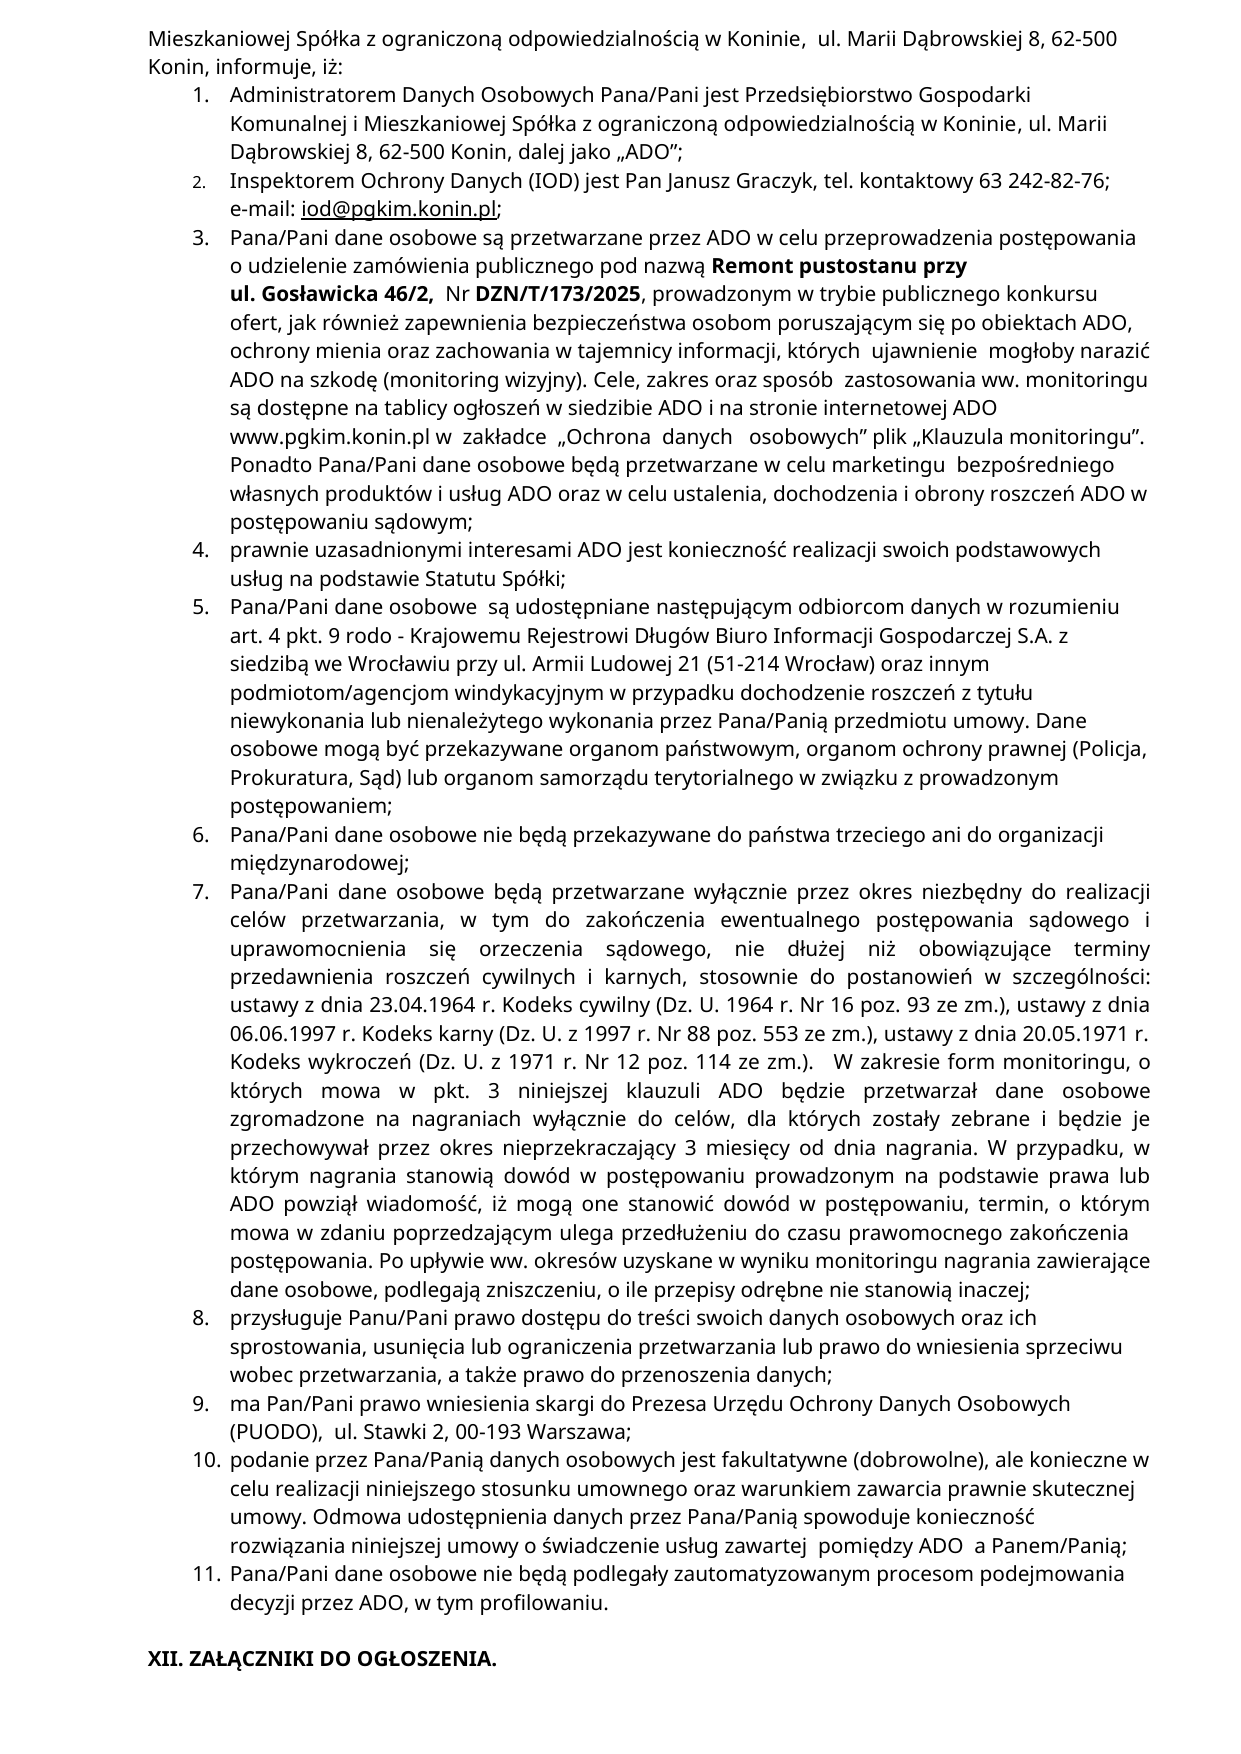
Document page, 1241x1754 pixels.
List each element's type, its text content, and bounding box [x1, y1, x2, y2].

list prawnie uzasadnionymi interesami ADO jest konieczność realizacji swoich podstawowych usług na podstawie Statutu Spółki; [192, 536, 1152, 592]
list przysługuje Panu/Pani prawo dostępu do treści swoich danych osobowych oraz ich sprostowania, usunięcia lub ograniczenia przetwarzania lub prawo do wniesienia sprzeciwu wobec przetwarzania, a także prawo do przenoszenia danych; [192, 1303, 1152, 1389]
list Pana/Pani dane osobowe nie będą podlegały zautomatyzowanym procesom podejmowania decyzji przez ADO, w tym profilowaniu. [192, 1559, 1152, 1616]
list Inspektorem Ochrony Danych (IOD) jest Pan Janusz Graczyk, tel. kontaktowy 63 242-82-76; e-mail: iod@pgkim.konin.pl; [192, 166, 1152, 223]
text XII. ZAŁĄCZNIKI DO OGŁOSZENIA. [148, 1644, 1152, 1673]
list Pana/Pani dane osobowe będą przetwarzane wyłącznie przez okres niezbędny do realizacji celów przetwarzania, w tym do zakończenia ewentualnego postępowania sądowego i uprawomocnienia się orzeczenia sądowego, nie dłużej niż obowiązujące terminy przedawnienia roszczeń cywilnych i karnych, stosownie do postanowień w szczególności: ustawy z dnia 23.04.1964 r. Kodeks cywilny (Dz. U. 1964 r. Nr 16 poz. 93 ze zm.), ustawy z dnia 06.06.1997 r. Kodeks karny (Dz. U. z 1997 r. Nr 88 poz. 553 ze zm.), ustawy z dnia 20.05.1971 r. Kodeks wykroczeń (Dz. U. z 1971 r. Nr 12 poz. 114 ze zm.). W zakresie form monitoringu, o których mowa w pkt. 3 niniejszej klauzuli ADO będzie przetwarzał dane osobowe zgromadzone na nagraniach wyłącznie do celów, dla których zostały zebrane i będzie je przechowywał przez okres nieprzekraczający 3 miesięcy od dnia nagrania. W przypadku, w którym nagrania stanowią dowód w postępowaniu prowadzonym na podstawie prawa lub ADO powziął wiadomość, iż mogą one stanowić dowód w postępowaniu, termin, o którym mowa w zdaniu poprzedzającym ulega przedłużeniu do czasu prawomocnego zakończenia postępowania. Po upływie ww. okresów uzyskane w wyniku monitoringu nagrania zawierające dane osobowe, podlegają zniszczeniu, o ile przepisy odrębne nie stanowią inaczej; [192, 877, 1152, 1303]
list ma Pan/Pani prawo wniesienia skargi do Prezesa Urzędu Ochrony Danych Osobowych (PUODO), ul. Stawki 2, 00-193 Warszawa; [192, 1389, 1152, 1446]
list Pana/Pani dane osobowe są przetwarzane przez ADO w celu przeprowadzenia postępowania o udzielenie zamówienia publicznego pod nazwą Remont pustostanu przy ul. Gosławicka 46/2, Nr DZN/T/173/2025, prowadzonym w trybie publicznego konkursu ofert, jak również zapewnienia bezpieczeństwa osobom poruszającym się po obiektach ADO, ochrony mienia oraz zachowania w tajemnicy informacji, których ujawnienie mogłoby narazić ADO na szkodę (monitoring wizyjny). Cele, zakres oraz sposób zastosowania ww. monitoringu są dostępne na tablicy ogłoszeń w siedzibie ADO i na stronie internetowej ADO www.pgkim.konin.pl w zakładce „Ochrona danych osobowych” plik „Klauzula monitoringu”. Ponadto Pana/Pani dane osobowe będą przetwarzane w celu marketingu bezpośredniego własnych produktów i usług ADO oraz w celu ustalenia, dochodzenia i obrony roszczeń ADO w postępowaniu sądowym; [192, 223, 1152, 536]
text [148, 24, 1152, 81]
list Pana/Pani dane osobowe są udostępniane następującym odbiorcom danych w rozumieniu art. 4 pkt. 9 rodo - Krajowemu Rejestrowi Długów Biuro Informacji Gospodarczej S.A. z siedzibą we Wrocławiu przy ul. Armii Ludowej 21 (51-214 Wrocław) oraz innym podmiotom/agencjom windykacyjnym w przypadku dochodzenie roszczeń z tytułu niewykonania lub nienależytego wykonania przez Pana/Panią przedmiotu umowy. Dane osobowe mogą być przekazywane organom państwowym, organom ochrony prawnej (Policja, Prokuratura, Sąd) lub organom samorządu terytorialnego w związku z prowadzonym postępowaniem; [192, 592, 1152, 820]
list Administratorem Danych Osobowych Pana/Pani jest Przedsiębiorstwo Gospodarki Komunalnej i Mieszkaniowej Spółka z ograniczoną odpowiedzialnością w Koninie, ul. Marii Dąbrowskiej 8, 62-500 Konin, dalej jako „ADO”; [192, 81, 1152, 166]
list podanie przez Pana/Panią danych osobowych jest fakultatywne (dobrowolne), ale konieczne w celu realizacji niniejszego stosunku umownego oraz warunkiem zawarcia prawnie skutecznej umowy. Odmowa udostępnienia danych przez Pana/Panią spowoduje konieczność rozwiązania niniejszej umowy o świadczenie usług zawartej pomiędzy ADO a Panem/Panią; [192, 1446, 1152, 1559]
list Pana/Pani dane osobowe nie będą przekazywane do państwa trzeciego ani do organizacji międzynarodowej; [192, 820, 1152, 877]
